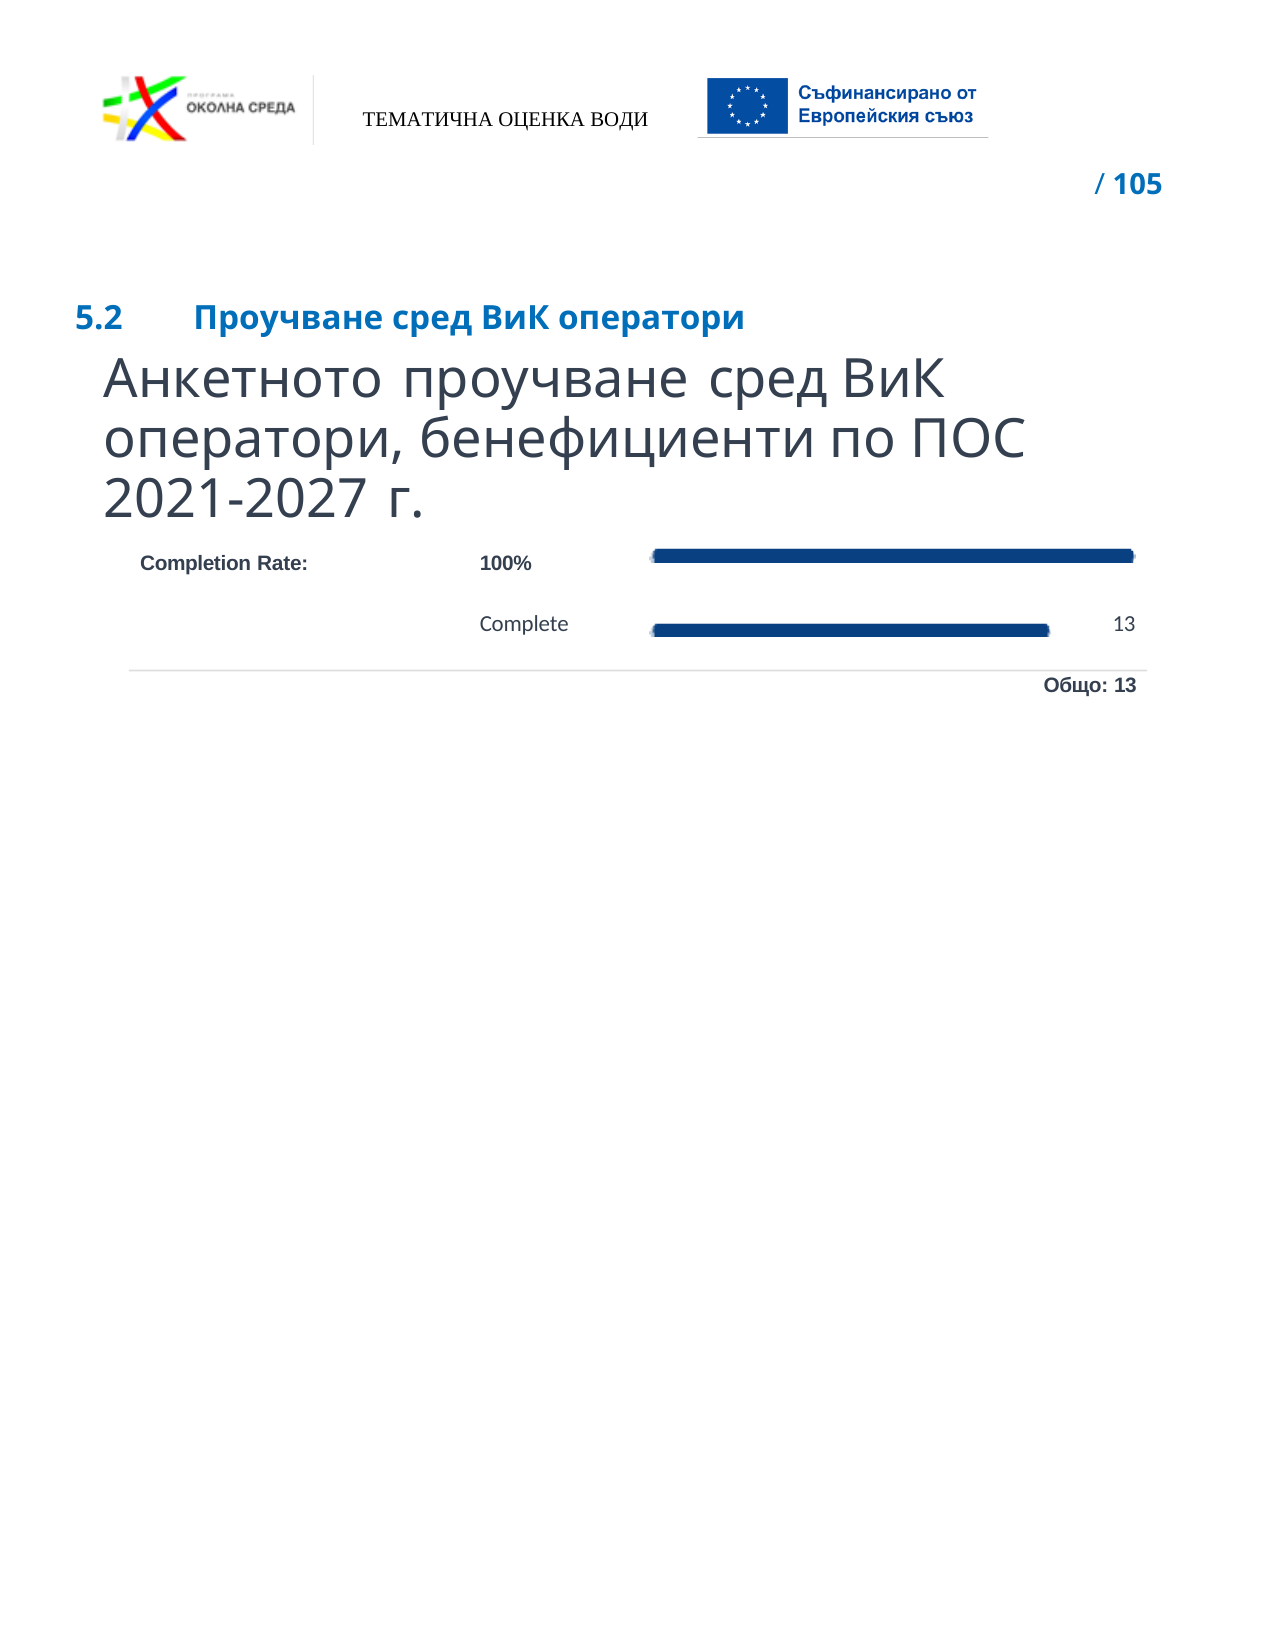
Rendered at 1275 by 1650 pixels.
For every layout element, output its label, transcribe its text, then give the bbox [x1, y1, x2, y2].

picture [86, 75, 315, 145]
text Completion Rate: 100% [140, 551, 1162, 574]
text Общо: 13 [75, 673, 1137, 697]
text Complete 13 [479, 609, 1162, 637]
picture [697, 75, 989, 138]
title Анкетното проучване сред ВиК оператори, бенефициенти по ПОС 2021-2027 г. [103, 349, 1162, 530]
text Проучване сред ВиК оператори [75, 301, 1162, 337]
picture [649, 547, 1136, 563]
